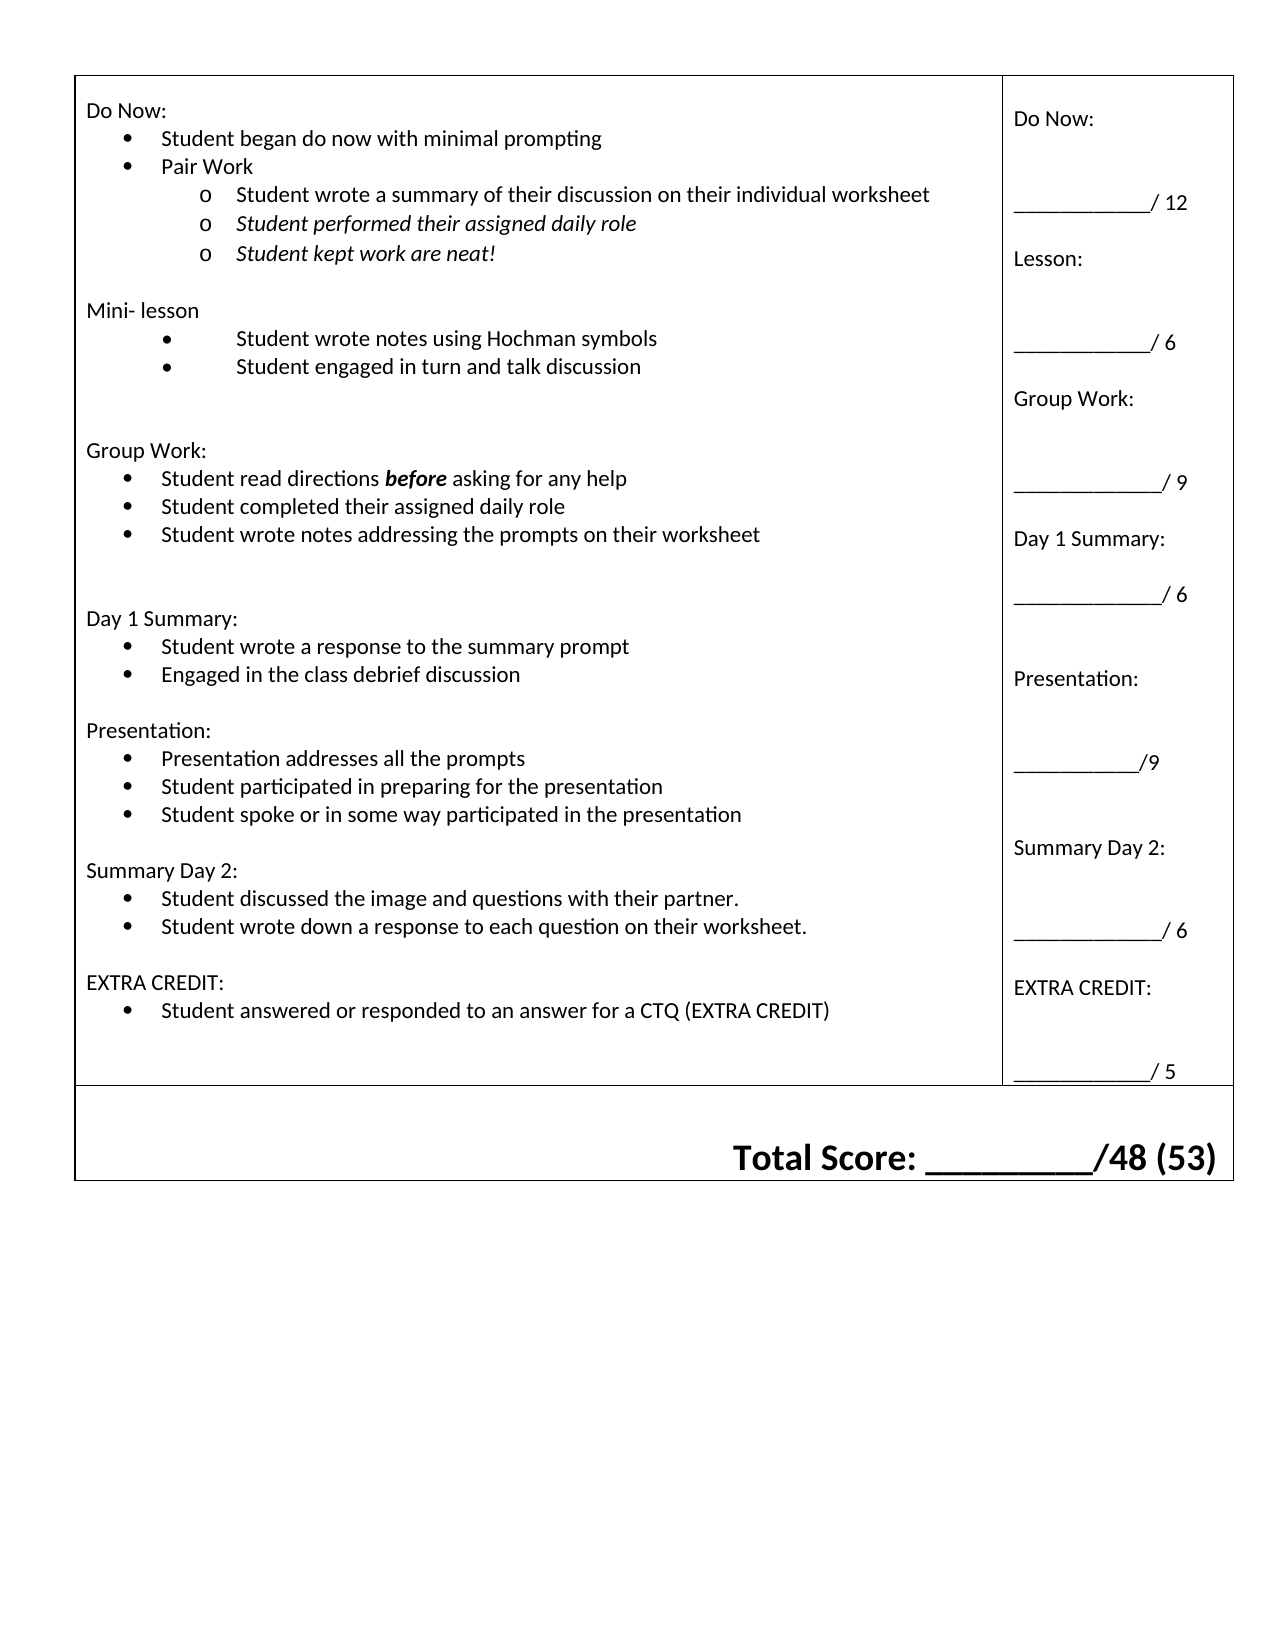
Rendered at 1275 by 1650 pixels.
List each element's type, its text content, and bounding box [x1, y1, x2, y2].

table_header Do Now: ____________/ 12 Lesson: ____________/ 6 Group Work: _____________/ 9 Day 1 Summary: _____________/ 6 Presentation: ___________/9 Summary Day 2: _____________/ 6 EXTRA CREDIT: ____________/ 5 [1003, 76, 1233, 1085]
table_header Do Now: Student began do now with minimal prompting Pair Work Student wrote a summary of their discussion on their individual worksheet Student performed their assigned daily role Student kept work are neat! Mini- lesson • Student wrote notes using Hochman symbols • Student engaged in turn and talk discussion Group Work: Student read directions before asking for any help Student completed their assigned daily role Student wrote notes addressing the prompts on their worksheet Day 1 Summary: Student wrote a response to the summary prompt Engaged in the class debrief discussion Presentation: Presentation addresses all the prompts Student participated in preparing for the presentation Student spoke or in some way participated in the presentation Summary Day 2: Student discussed the image and questions with their partner. Student wrote down a response to each question on their worksheet. EXTRA CREDIT: Student answered or responded to an answer for a CTQ (EXTRA CREDIT) [76, 76, 1002, 1085]
table_cell Total Score: _________/48 (53) [76, 1086, 1233, 1180]
